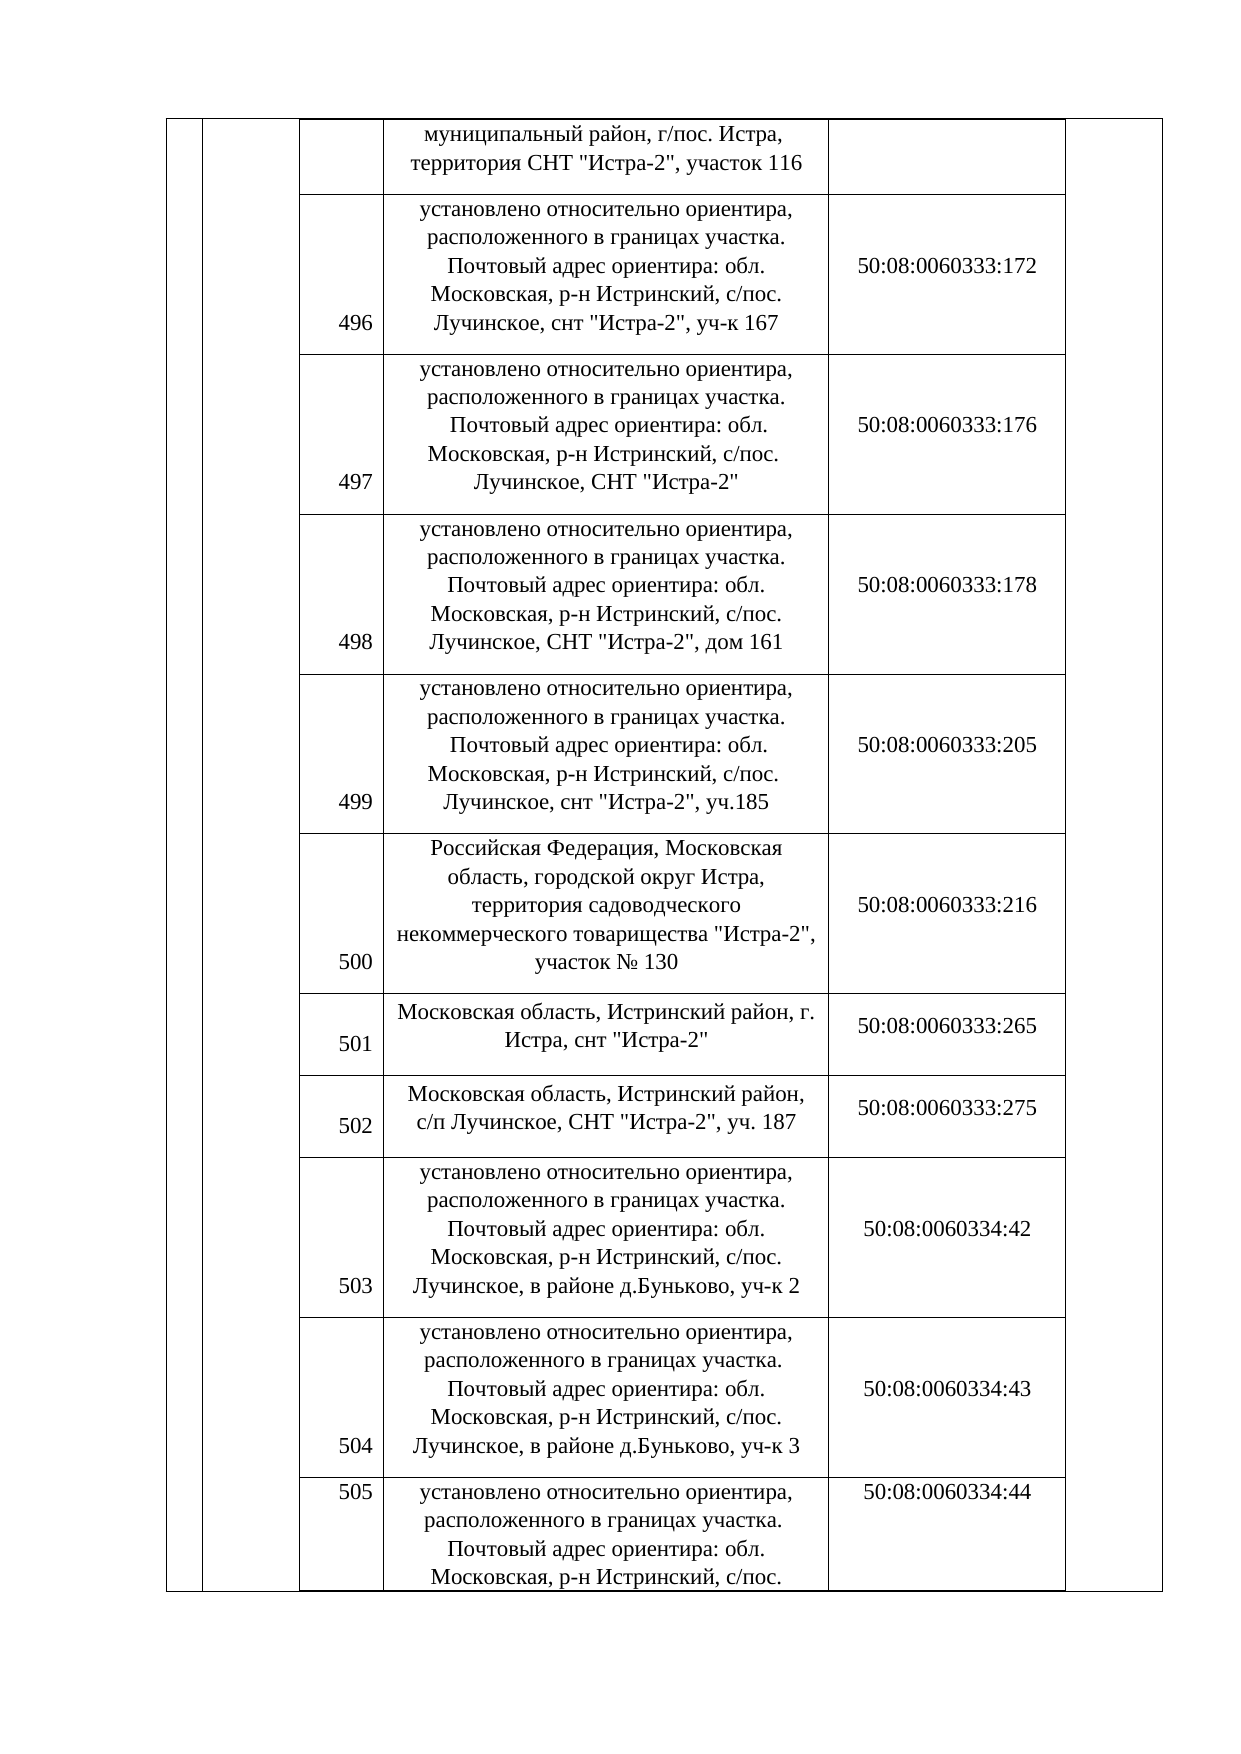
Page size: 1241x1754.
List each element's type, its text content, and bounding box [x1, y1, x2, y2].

table_cell [300, 675, 383, 833]
table_cell [829, 994, 1065, 1075]
table_cell [384, 515, 828, 674]
table_cell [829, 120, 1065, 194]
table_cell [829, 1318, 1065, 1477]
table_cell [300, 994, 383, 1075]
table_cell [384, 834, 828, 993]
table_cell [300, 515, 383, 674]
table_cell [384, 1076, 828, 1157]
table_cell [829, 355, 1065, 514]
table_cell [203, 119, 299, 1591]
table_cell [300, 1478, 383, 1590]
table_cell [384, 1318, 828, 1477]
table_cell [829, 195, 1065, 354]
table_cell [300, 195, 383, 354]
table_cell [829, 1158, 1065, 1317]
table_cell [829, 515, 1065, 674]
table_cell [384, 355, 828, 514]
table_cell [829, 675, 1065, 833]
table_cell [300, 355, 383, 514]
table_cell 3 [167, 119, 202, 1591]
table_cell [300, 1158, 383, 1317]
table_cell [300, 834, 383, 993]
table_cell [829, 1076, 1065, 1157]
table_cell [1066, 119, 1162, 1591]
table_cell [384, 1478, 828, 1590]
table_cell [829, 1478, 1065, 1590]
table_cell [384, 120, 828, 194]
table_cell [300, 1076, 383, 1157]
table_cell [384, 1158, 828, 1317]
table_cell [300, 1318, 383, 1477]
table_cell [384, 675, 828, 833]
table_cell [300, 120, 383, 194]
table_cell [384, 994, 828, 1075]
table_cell [384, 195, 828, 354]
table_cell [829, 834, 1065, 993]
